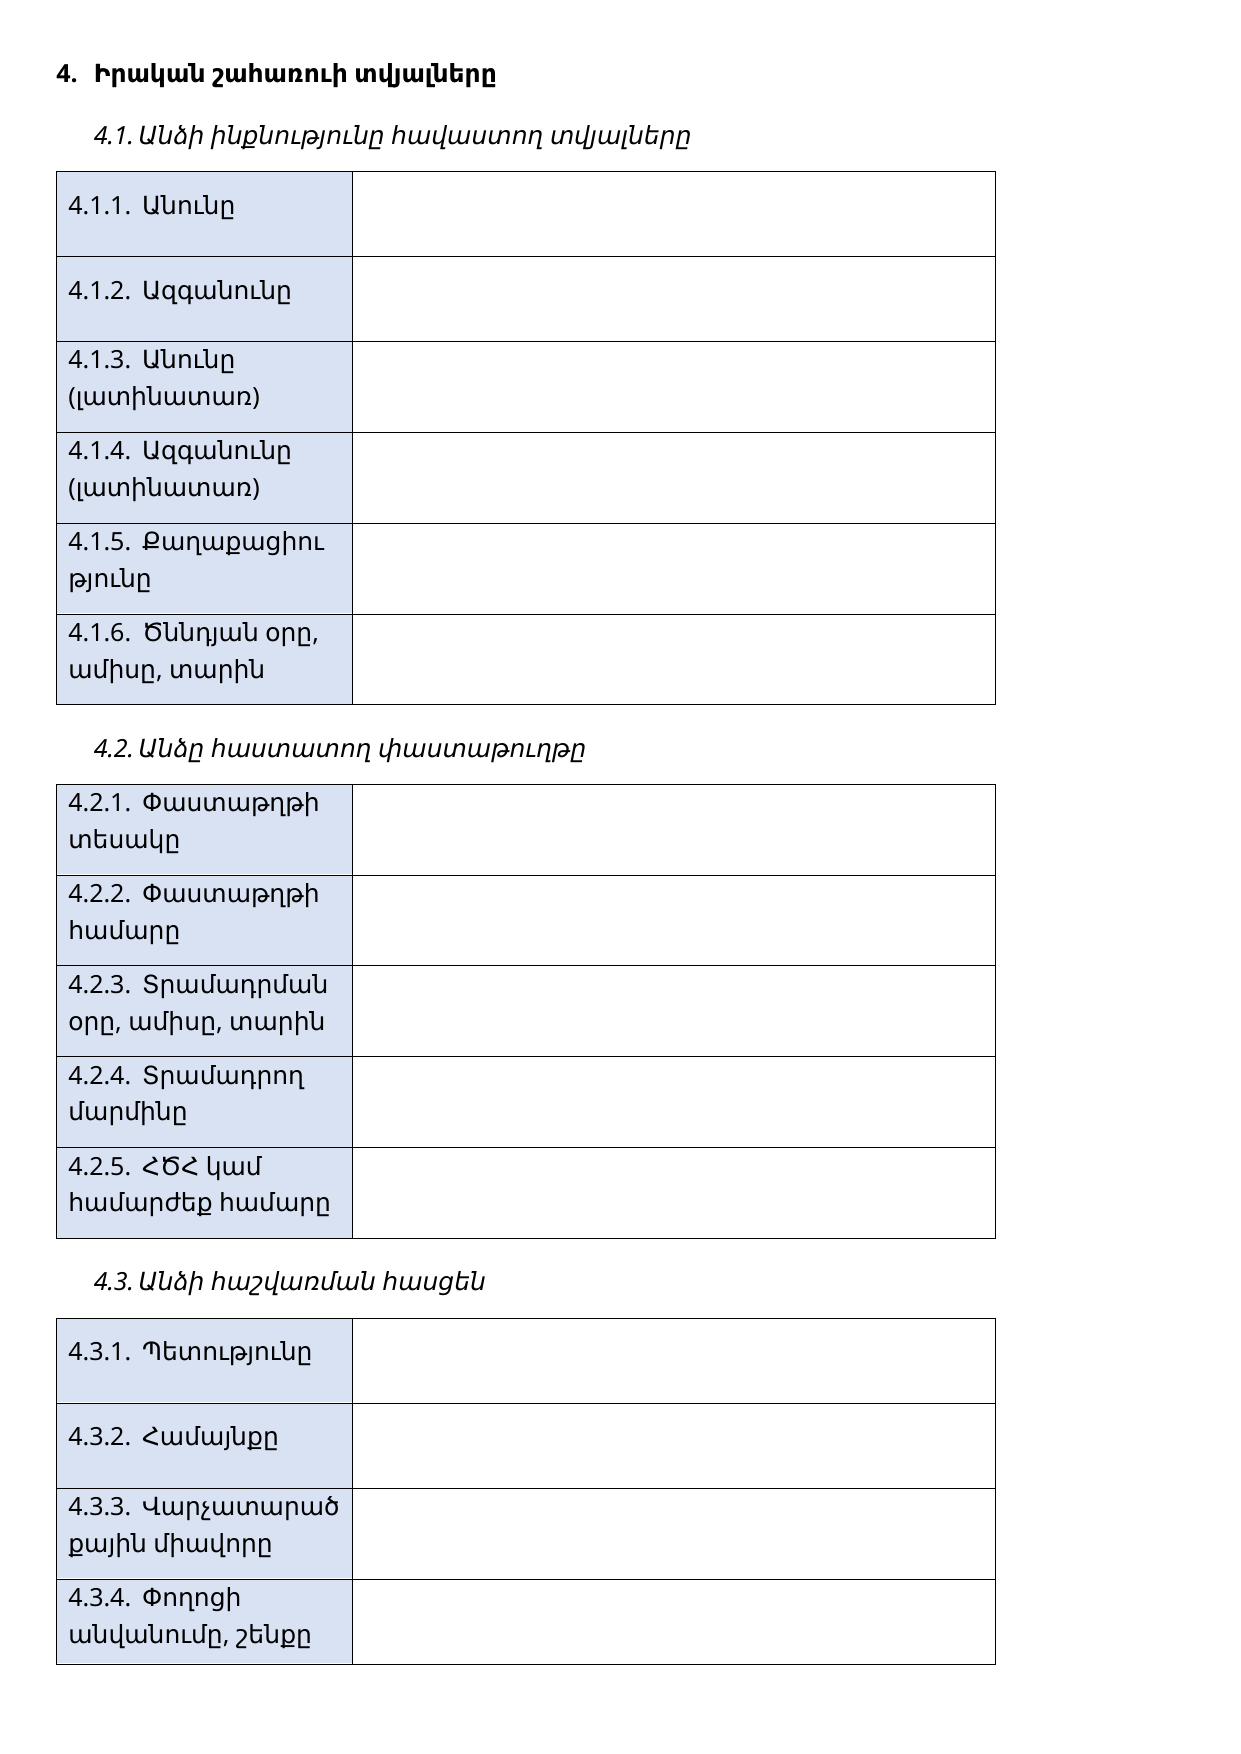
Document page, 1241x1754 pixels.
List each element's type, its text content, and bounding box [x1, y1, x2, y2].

table_cell Փաստաթղթի համարը [57, 876, 352, 965]
list Անձը հաստատող փաստաթուղթը [93, 730, 1167, 764]
table_header Անունը [57, 172, 352, 256]
table_header Փաստաթղթի տեսակը [57, 785, 352, 874]
table_cell Քաղաքացիությունը [57, 524, 352, 613]
table_cell Ազգանունը (լատինատառ) [57, 433, 352, 523]
table_cell [353, 342, 995, 432]
table_cell [353, 1489, 995, 1578]
table_cell [353, 876, 995, 965]
table_cell ՀԾՀ կամ համարժեք համարը [57, 1148, 352, 1238]
list Անձի ինքնությունը հավաստող տվյալները [93, 117, 1167, 151]
table_cell Տրամադրման օրը, ամիսը, տարին [57, 966, 352, 1056]
list Իրական շահառուի տվյալները [56, 56, 1167, 89]
table_cell Անունը (լատինատառ) [57, 342, 352, 432]
list Անձի հաշվառման հասցեն [93, 1264, 1167, 1298]
table_header [353, 172, 995, 256]
table_cell Համայնքը [57, 1404, 352, 1488]
table_cell [353, 1580, 995, 1663]
table_cell [353, 1404, 995, 1488]
table_cell Տրամադրող մարմինը [57, 1057, 352, 1147]
table_cell [353, 615, 995, 704]
table_cell Ազգանունը [57, 257, 352, 341]
table_cell [353, 1148, 995, 1238]
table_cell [57, 1580, 352, 1663]
table_cell [353, 433, 995, 523]
table_cell Ծննդյան օրը, ամիսը, տարին [57, 615, 352, 704]
table_cell [353, 1057, 995, 1147]
table_header [353, 1319, 995, 1402]
table_cell [353, 966, 995, 1056]
table_cell [353, 257, 995, 341]
table_header [353, 785, 995, 874]
table_cell Վարչատարածքային միավորը [57, 1489, 352, 1578]
table_cell [353, 524, 995, 613]
table_header Պետությունը [57, 1319, 352, 1402]
